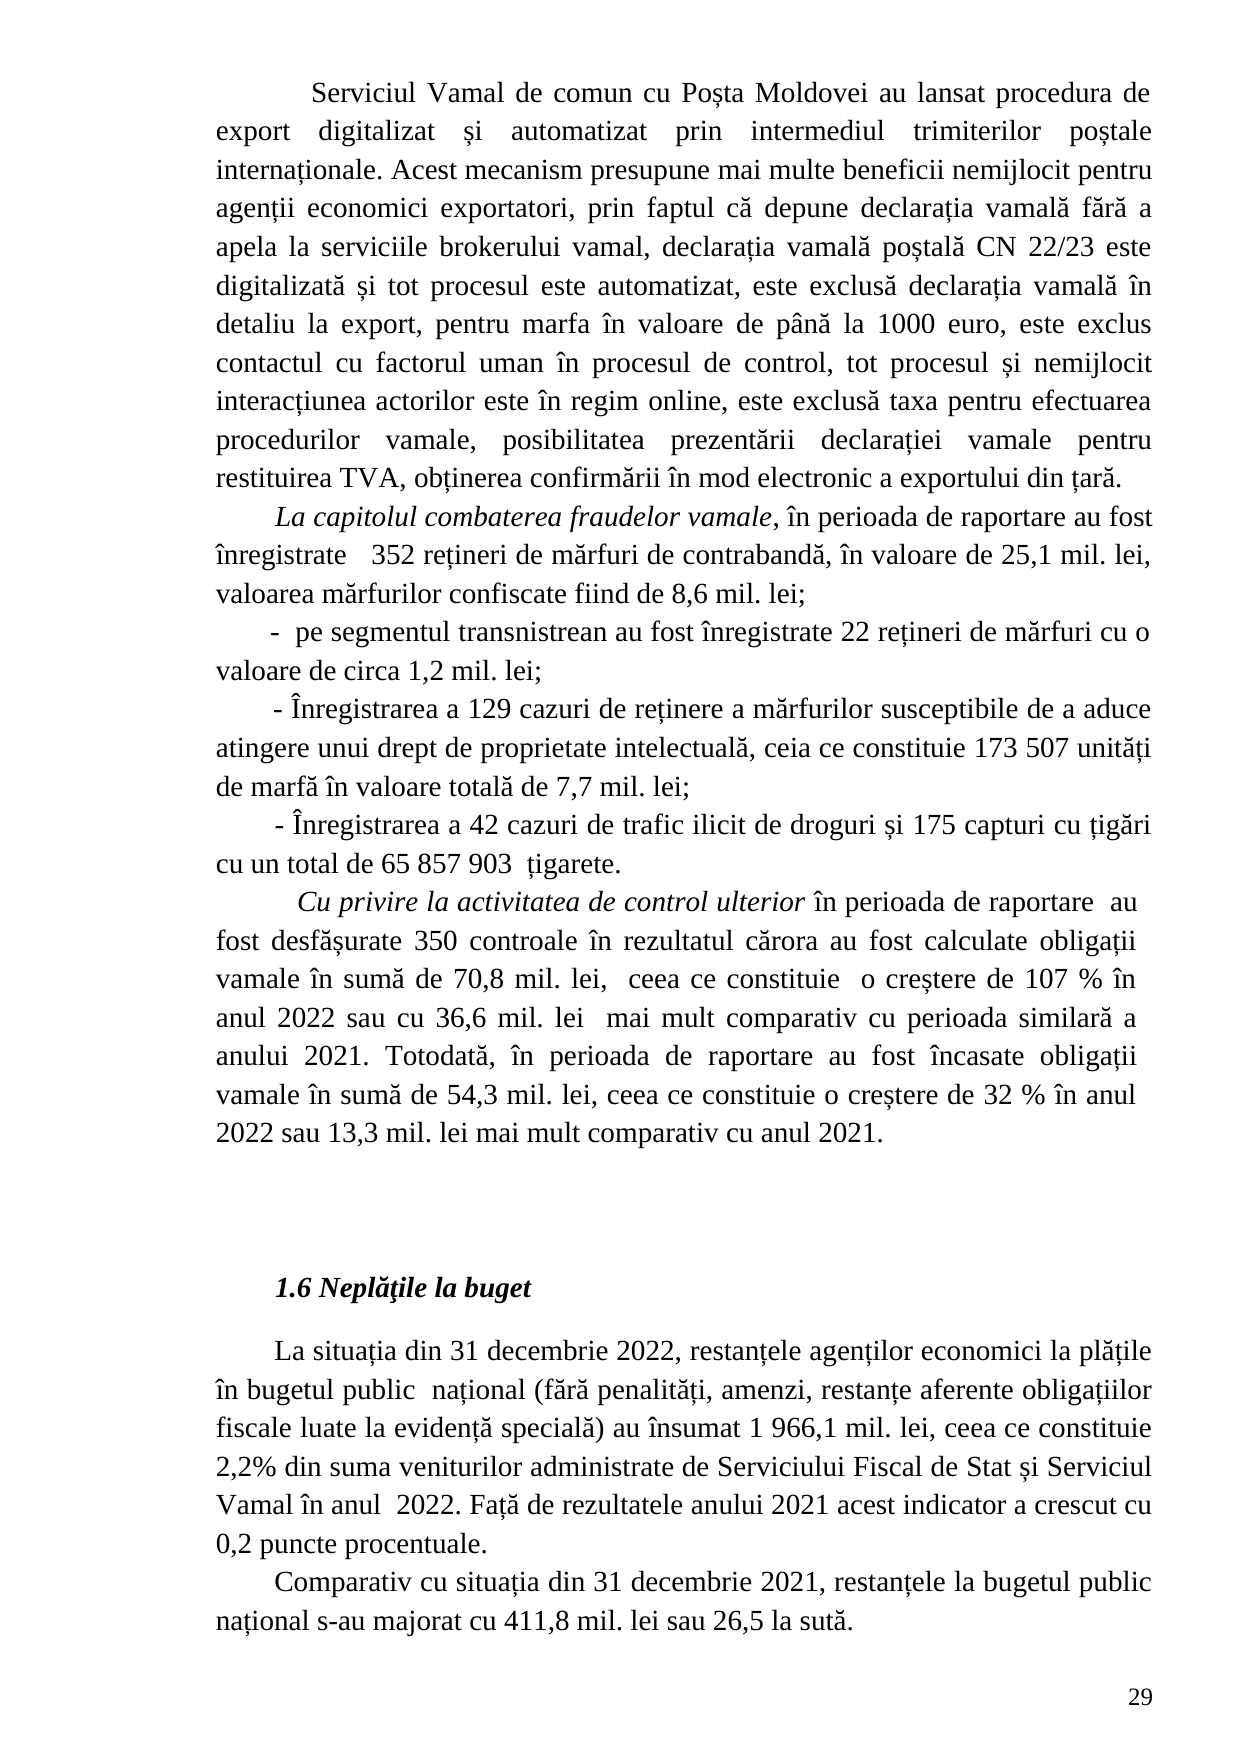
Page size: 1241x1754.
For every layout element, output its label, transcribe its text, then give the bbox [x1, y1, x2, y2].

text La capitolul combaterea fraudelor vamale, în perioada de raportare au fost înregistrate 352 rețineri de mărfuri de contrabandă, în valoare de 25,1 mil. lei, valoarea mărfurilor confiscate fiind de 8,6 mil. lei; [216, 499, 1153, 609]
text Cu privire la activitatea de control ulterior în perioada de raportare au fost desfășurate 350 controale în rezultatul cărora au fost calculate obligații vamale în sumă de 70,8 mil. lei, ceea ce constituie o creștere de 107 % în anul 2022 sau cu 36,6 mil. lei mai mult comparativ cu perioada similară a anului 2021. Totodată, în perioada de raportare au fost încasate obligații vamale în sumă de 54,3 mil. lei, ceea ce constituie o creștere de 32 % în anul 2022 sau 13,3 mil. lei mai mult comparativ cu anul 2021. [216, 884, 1138, 1149]
text La situația din 31 decembrie 2022, restanțele agenților economici la plățile în bugetul public național (fără penalități, amenzi, restanțe aferente obligațiilor fiscale luate la evidență specială) au însumat 1 966,1 mil. lei, ceea ce constituie 2,2% din suma veniturilor administrate de Serviciului Fiscal de Stat și Serviciul Vamal în anul 2022. Față de rezultatele anului 2021 acest indicator a crescut cu 0,2 puncte procentuale. [216, 1333, 1153, 1559]
text - pe segmentul transnistrean au fost înregistrate 22 rețineri de mărfuri cu o valoare de circa 1,2 mil. lei; [216, 614, 1153, 687]
text - Înregistrarea a 42 cazuri de trafic ilicit de droguri și 175 capturi cu țigări cu un total de 65 857 903 țigarete. [216, 807, 1153, 879]
text Comparativ cu situația din 31 decembrie 2021, restanțele la bugetul public național s-au majorat cu 411,8 mil. lei sau 26,5 la sută. [216, 1564, 1153, 1637]
text 1.6 Neplăţile la buget [216, 1270, 1153, 1303]
text - Înregistrarea a 129 cazuri de reținere a mărfurilor susceptibile de a aduce atingere unui drept de proprietate intelectuală, ceia ce constituie 173 507 unități de marfă în valoare totală de 7,7 mil. lei; [216, 692, 1153, 802]
text Serviciul Vamal de comun cu Poșta Moldovei au lansat procedura de export digitalizat și automatizat prin intermediul trimiterilor poștale internaționale. Acest mecanism presupune mai multe beneficii nemijlocit pentru agenții economici exportatori, prin faptul că depune declarația vamală fără a apela la serviciile brokerului vamal, declarația vamală poștală CN 22/23 este digitalizată și tot procesul este automatizat, este exclusă declarația vamală în detaliu la export, pentru marfa în valoare de până la 1000 euro, este exclus contactul cu factorul uman în procesul de control, tot procesul și nemijlocit interacțiunea actorilor este în regim online, este exclusă taxa pentru efectuarea procedurilor vamale, posibilitatea prezentării declarației vamale pentru restituirea TVA, obținerea confirmării în mod electronic a exportului din țară. [216, 75, 1153, 494]
